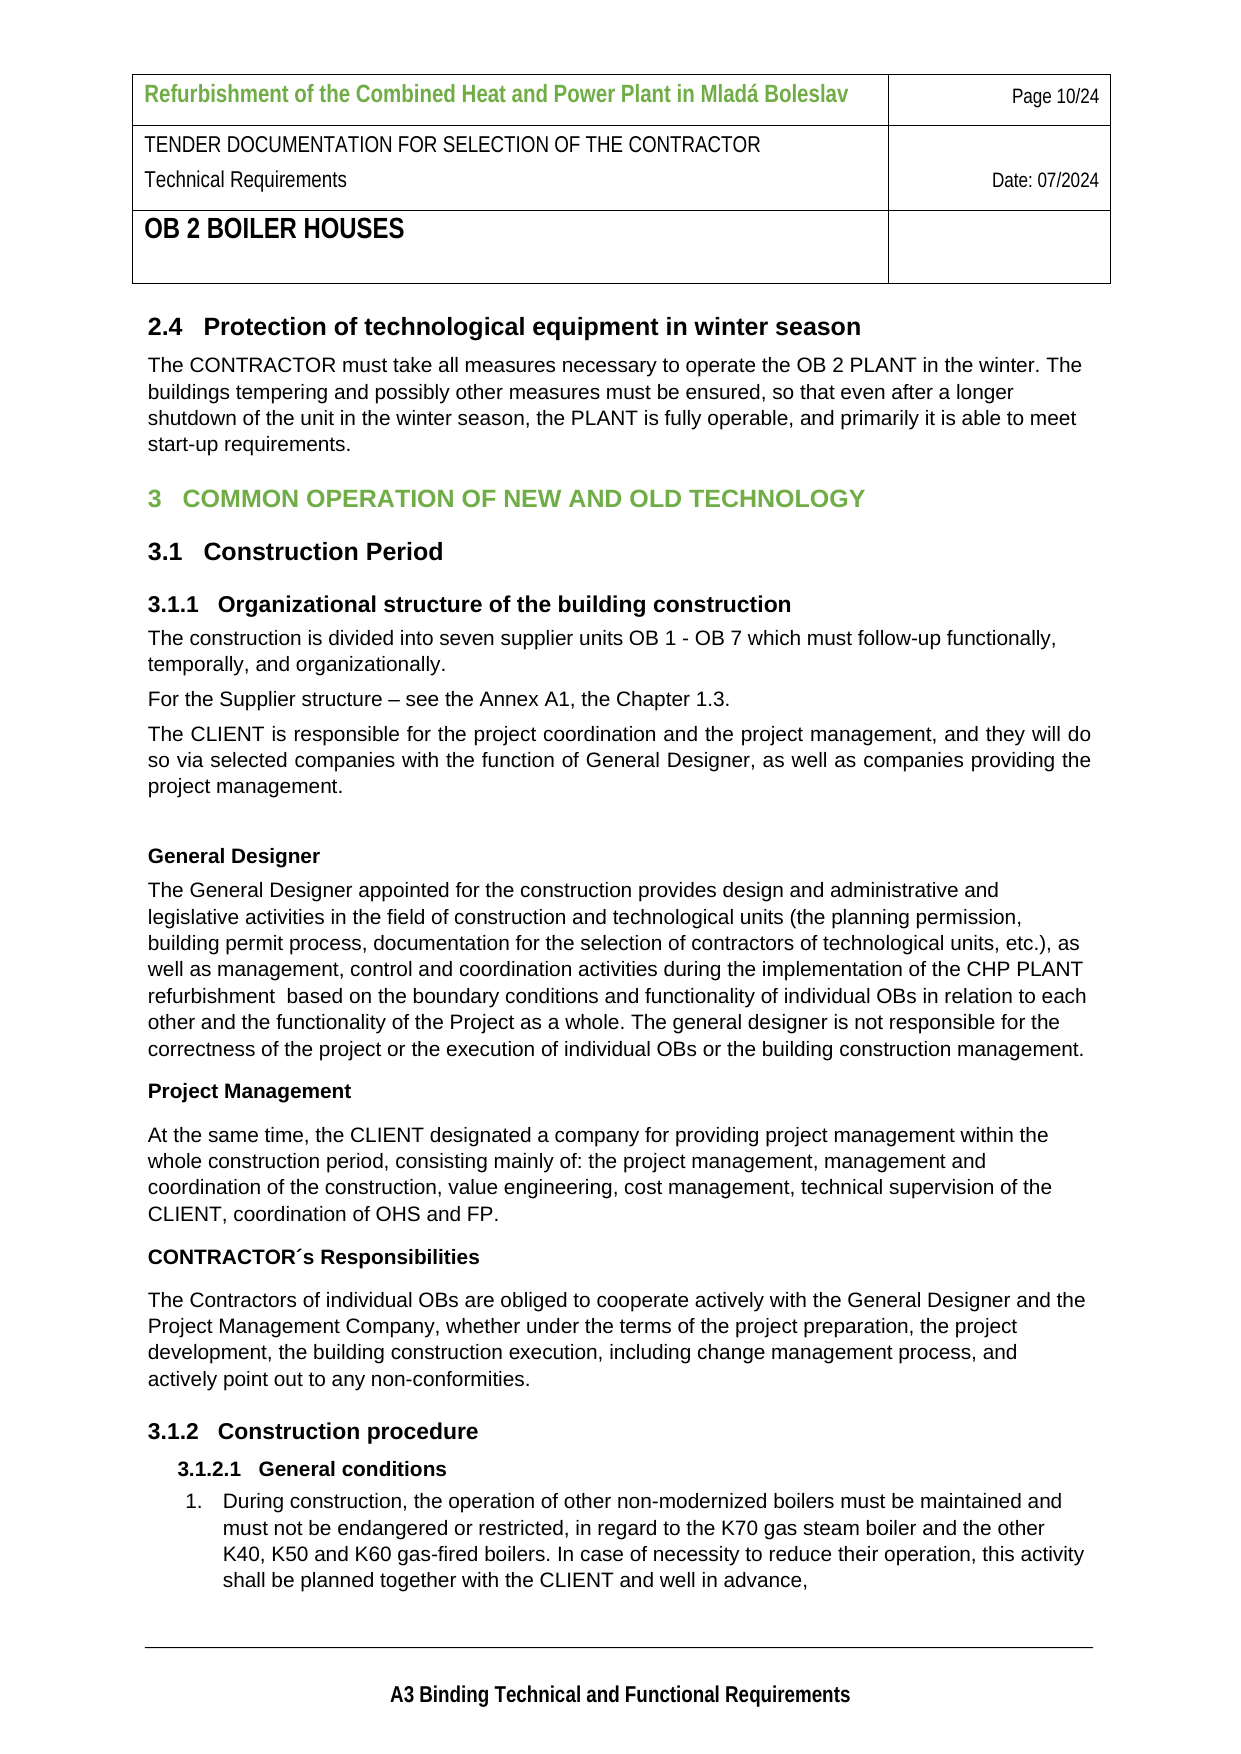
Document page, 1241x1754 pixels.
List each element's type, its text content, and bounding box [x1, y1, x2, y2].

text Project Management [148, 1079, 1093, 1103]
text COMMON OPERATION OF NEW AND OLD TECHNOLOGY [148, 483, 1093, 512]
text Construction procedure [148, 1418, 1093, 1444]
text The CLIENT is responsible for the project coordination and the project management, and they will do so via selected companies with the function of General Designer, as well as companies providing the project management. [148, 721, 1093, 798]
text The Contractors of individual OBs are obliged to cooperate actively with the General Designer and the Project Management Company, whether under the terms of the project preparation, the project development, the building construction execution, including change management process, and actively point out to any non-conformities. [148, 1287, 1093, 1391]
list During construction, the operation of other non-modernized boilers must be maintained and must not be endangered or restricted, in regard to the K70 gas steam boiler and the other K40, K50 and K60 gas-fired boilers. In case of necessity to reduce their operation, this activity shall be planned together with the CLIENT and well in advance, [185, 1489, 1093, 1592]
text The General Designer appointed for the construction provides design and administrative and legislative activities in the field of construction and technological units (the planning permission, building permit process, documentation for the selection of contractors of technological units, etc.), as well as management, control and coordination activities during the implementation of the CHP PLANT refurbishment based on the boundary conditions and functionality of individual OBs in relation to each other and the functionality of the Project as a whole. The general designer is not responsible for the correctness of the project or the execution of individual OBs or the building construction management. [148, 878, 1093, 1060]
text Protection of technological equipment in winter season [148, 312, 1093, 341]
text The construction is divided into seven supplier units OB 1 - OB 7 which must follow-up functionally, temporally, and organizationally. [148, 626, 1093, 676]
text General conditions [177, 1457, 1093, 1481]
text The CONTRACTOR must take all measures necessary to operate the OB 2 PLANT in the winter. The buildings tempering and possibly other measures must be ensured, so that even after a longer shutdown of the unit in the winter season, the PLANT is fully operable, and primarily it is able to meet start-up requirements. [148, 353, 1093, 456]
text Organizational structure of the building construction [148, 591, 1093, 617]
text General Designer [148, 843, 1093, 867]
text For the Supplier structure – see the Annex A1, the Chapter 1.3. [148, 687, 1093, 711]
text CONTRACTOR´s Responsibilities [148, 1244, 1093, 1268]
text At the same time, the CLIENT designated a company for providing project management within the whole construction period, consisting mainly of: the project management, management and coordination of the construction, value engineering, cost management, technical supervision of the CLIENT, coordination of OHS and FP. [148, 1122, 1093, 1225]
text Construction Period [148, 537, 1093, 566]
